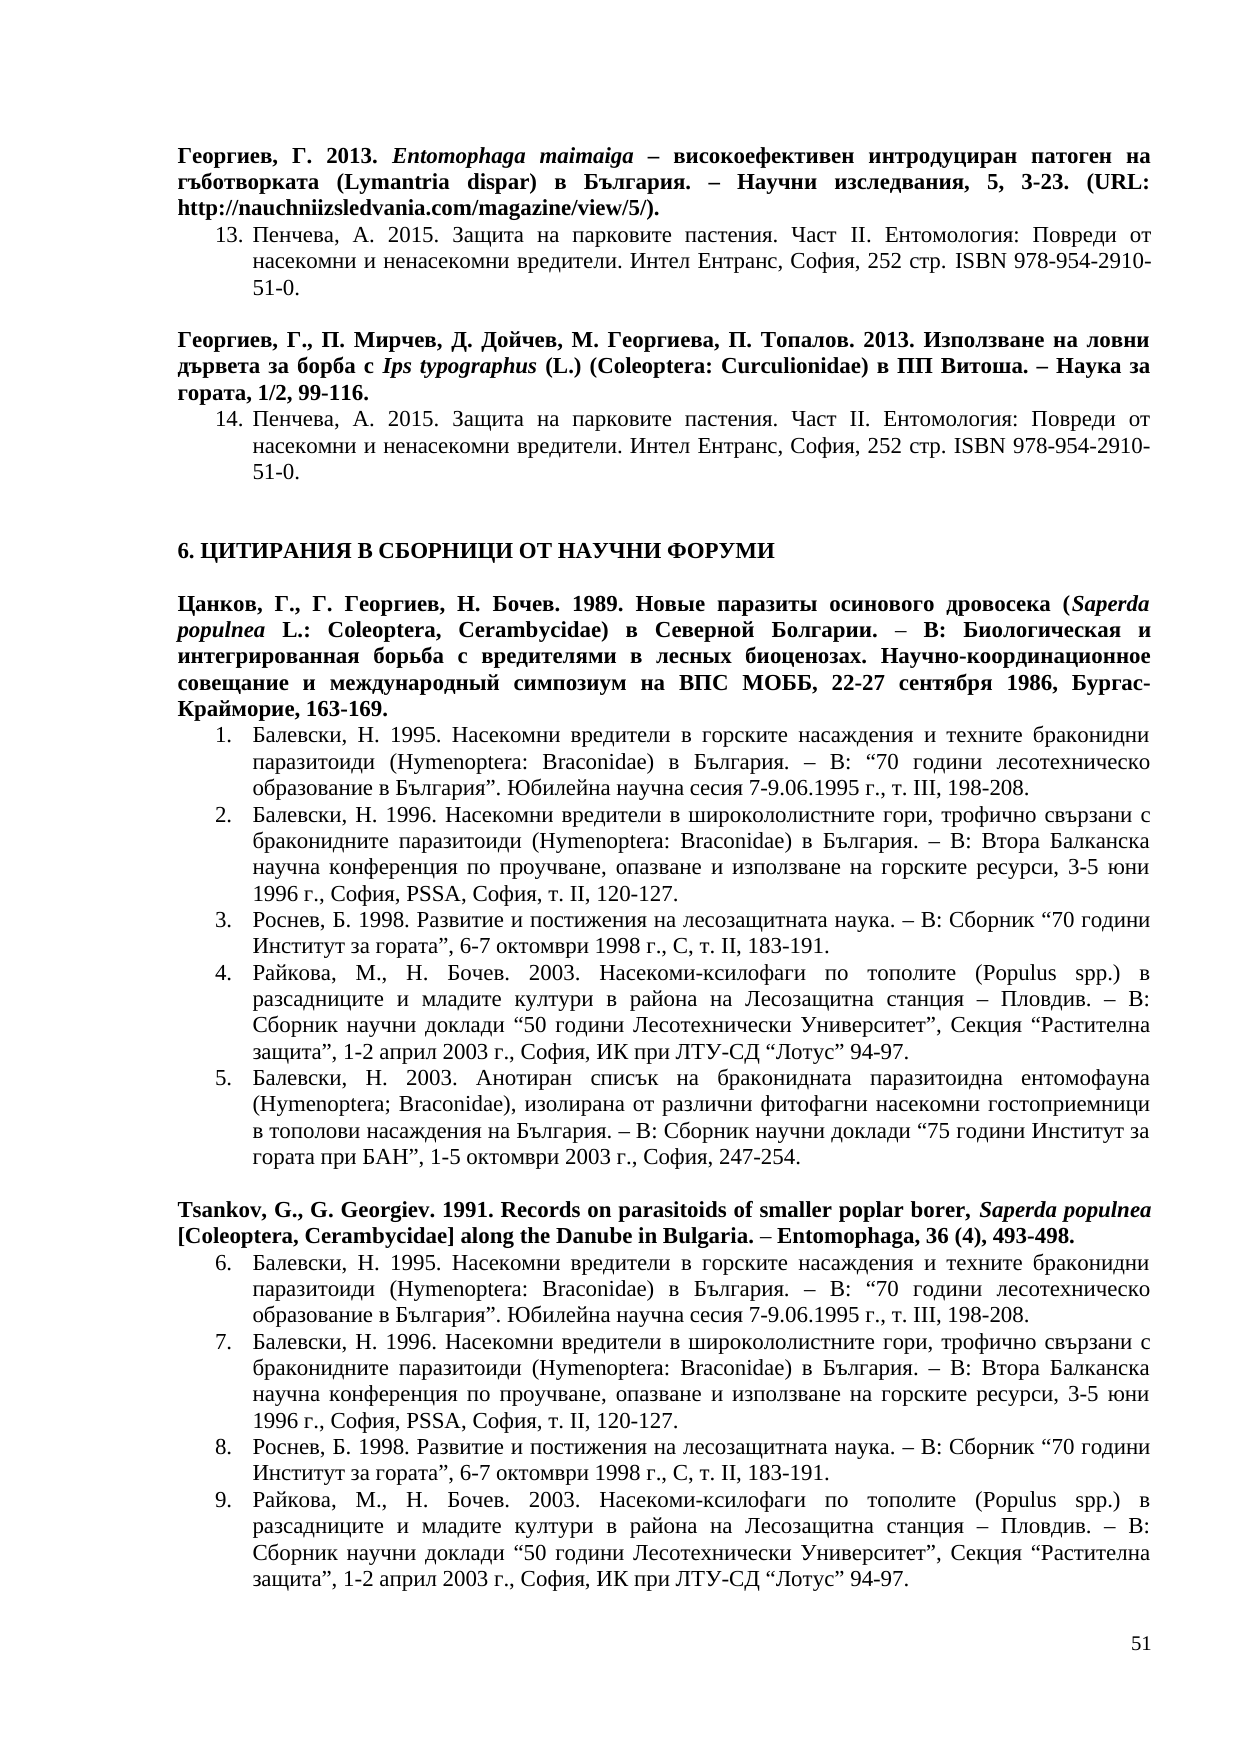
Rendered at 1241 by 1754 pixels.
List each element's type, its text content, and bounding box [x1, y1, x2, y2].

list Балевски, Н. 1996. Насекомни вредители в широкололистните гори, трофично свързани с браконидните паразитоиди (Hymenoptera: Braconidae) в България. – В: Втора Балканска научна конференция по проучване, опазване и използване на горските ресурси, 3-5 юни 1996 г., София, PSSA, София, т. II, 120-127. [215, 1328, 1152, 1433]
text Георгиев, Г. 2013. Entomophaga maimaiga – високоефективен интродуциран патоген на гъботворката (Lymantria dispar) в България. – Научни изследвания, 5, 3-23. (URL: http://nauchniizsledvania.com/magazine/view/5/). [177, 142, 1152, 221]
text Георгиев, Г., П. Мирчев, Д. Дойчев, М. Георгиева, П. Топалов. 2013. Използване на ловни дървета за борба с Ips typographus (L.) (Coleoptera: Curculionidae) в ПП Витоша. – Наука за гората, 1/2, 99-116. [177, 326, 1152, 405]
list Балевски, Н. 1996. Насекомни вредители в широкололистните гори, трофично свързани с браконидните паразитоиди (Hymenoptera: Braconidae) в България. – В: Втора Балканска научна конференция по проучване, опазване и използване на горските ресурси, 3-5 юни 1996 г., София, PSSA, София, т. II, 120-127. [215, 801, 1152, 906]
list Балевски, Н. 1995. Насекомни вредители в горските насаждения и техните браконидни паразитоиди (Hymenoptera: Braconidae) в България. – В: “70 години лесотехническо образование в България”. Юбилейна научна сесия 7-9.06.1995 г., т. III, 198-208. [215, 722, 1152, 801]
list Райкова, М., Н. Бочев. 2003. Насекоми-ксилофаги по тополите (Populus spp.) в разсадниците и младите култури в района на Лесозащитна станция – Пловдив. – В: Сборник научни доклади “50 години Лесотехнически Университет”, Секция “Растителна защита”, 1-2 април 2003 г., София, ИК при ЛТУ-СД “Лотус” 94-97. [215, 1486, 1152, 1591]
list Роснев, Б. 1998. Развитие и постижения на лесозащитната наука. – В: Сборник “70 години Институт за гората”, 6-7 октомври 1998 г., С, т. II, 183-191. [215, 906, 1152, 959]
text Tsankov, G., G. Georgiev. 1991. Records on parasitoids of smaller poplar borer, Saperda populnea [Coleoptera, Cerambycidae] along the Danube in Bulgaria. – Entomophaga, 36 (4), 493-498. [177, 1196, 1152, 1249]
list Балевски, Н. 1995. Насекомни вредители в горските насаждения и техните браконидни паразитоиди (Hymenoptera: Braconidae) в България. – В: “70 години лесотехническо образование в България”. Юбилейна научна сесия 7-9.06.1995 г., т. III, 198-208. [215, 1249, 1152, 1328]
list Райкова, М., Н. Бочев. 2003. Насекоми-ксилофаги по тополите (Populus spp.) в разсадниците и младите култури в района на Лесозащитна станция – Пловдив. – В: Сборник научни доклади “50 години Лесотехнически Университет”, Секция “Растителна защита”, 1-2 април 2003 г., София, ИК при ЛТУ-СД “Лотус” 94-97. [215, 959, 1152, 1064]
text Цанков, Г., Г. Георгиев, Н. Бочев. 1989. Новые паразиты осинового дровосека (Saperda populnea L.: Coleoptera, Cerambycidae) в Северной Болгарии. – В: Биологическая и интегрированная борьба с вредителями в лесных биоценозах. Научно-координационное совещание и международный симпозиум на ВПС МОББ, 22-27 сентября 1986, Бургас-Крайморие, 163-169. [177, 590, 1152, 722]
text 6. Цитирания в сборници от научни форуми [177, 537, 1152, 563]
list Балевски, Н. 2003. Анотиран списък на браконидната паразитоидна ентомофауна (Hymenoptera; Braconidae), изолирана от различни фитофагни насекомни гостоприемници в тополови насаждения на България. – В: Сборник научни доклади “75 години Институт за гората при БАН”, 1-5 октомври 2003 г., София, 247-254. [215, 1064, 1152, 1169]
list Роснев, Б. 1998. Развитие и постижения на лесозащитната наука. – В: Сборник “70 години Институт за гората”, 6-7 октомври 1998 г., С, т. II, 183-191. [215, 1433, 1152, 1486]
